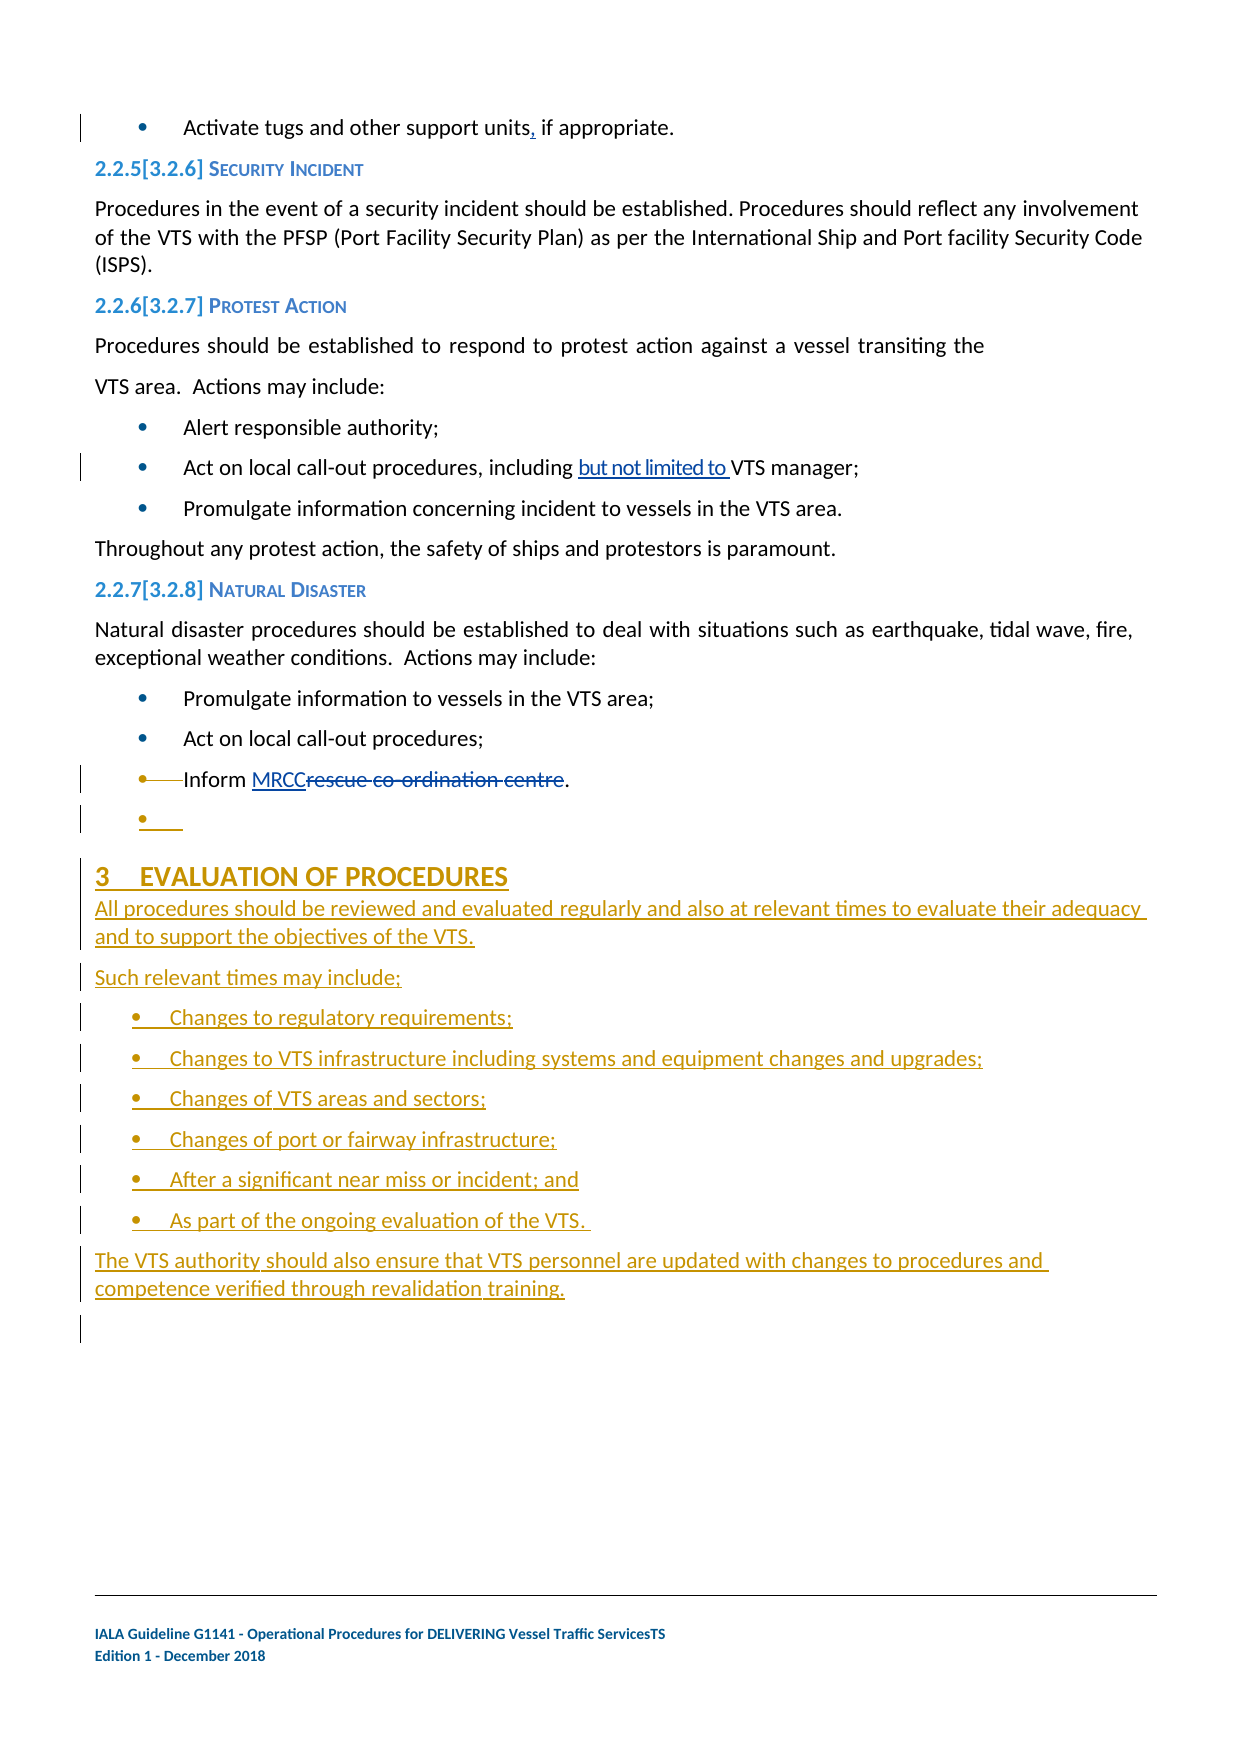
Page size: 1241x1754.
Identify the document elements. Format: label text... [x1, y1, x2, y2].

text Inform . [139, 765, 1157, 793]
text Act on local call-out procedures; [139, 724, 1157, 752]
text VTS area. Actions may include: [94, 372, 1157, 400]
text Promulgate information to vessels in the VTS area; [139, 684, 1157, 712]
text Natural disaster procedures should be established to deal with situations such as earthquake, tidal wave, fire, exceptional weather conditions. Actions may include: [94, 615, 1157, 671]
text Throughout any protest action, the safety of ships and protestors is paramount. [94, 534, 1157, 562]
subtitle Security Incident [94, 154, 1157, 182]
text Activate tugs and other support units if appropriate. [139, 113, 1157, 142]
text Promulgate information concerning incident to vessels in the VTS area. [139, 494, 1157, 522]
subtitle Natural Disaster [94, 575, 1157, 603]
text Act on local call-out procedures, including VTS manager; [139, 453, 1157, 481]
text Alert responsible authority; [139, 413, 1157, 441]
text Procedures in the event of a security incident should be established. Procedures should reflect any involvement of the VTS with the PFSP (Port Facility Security Plan) as per the International Ship and Port facility Security Code (ISPS). [94, 194, 1157, 279]
subtitle Protest Action [94, 291, 1157, 319]
text Procedures should be established to respond to protest action against a vessel transiting the [94, 332, 1157, 360]
